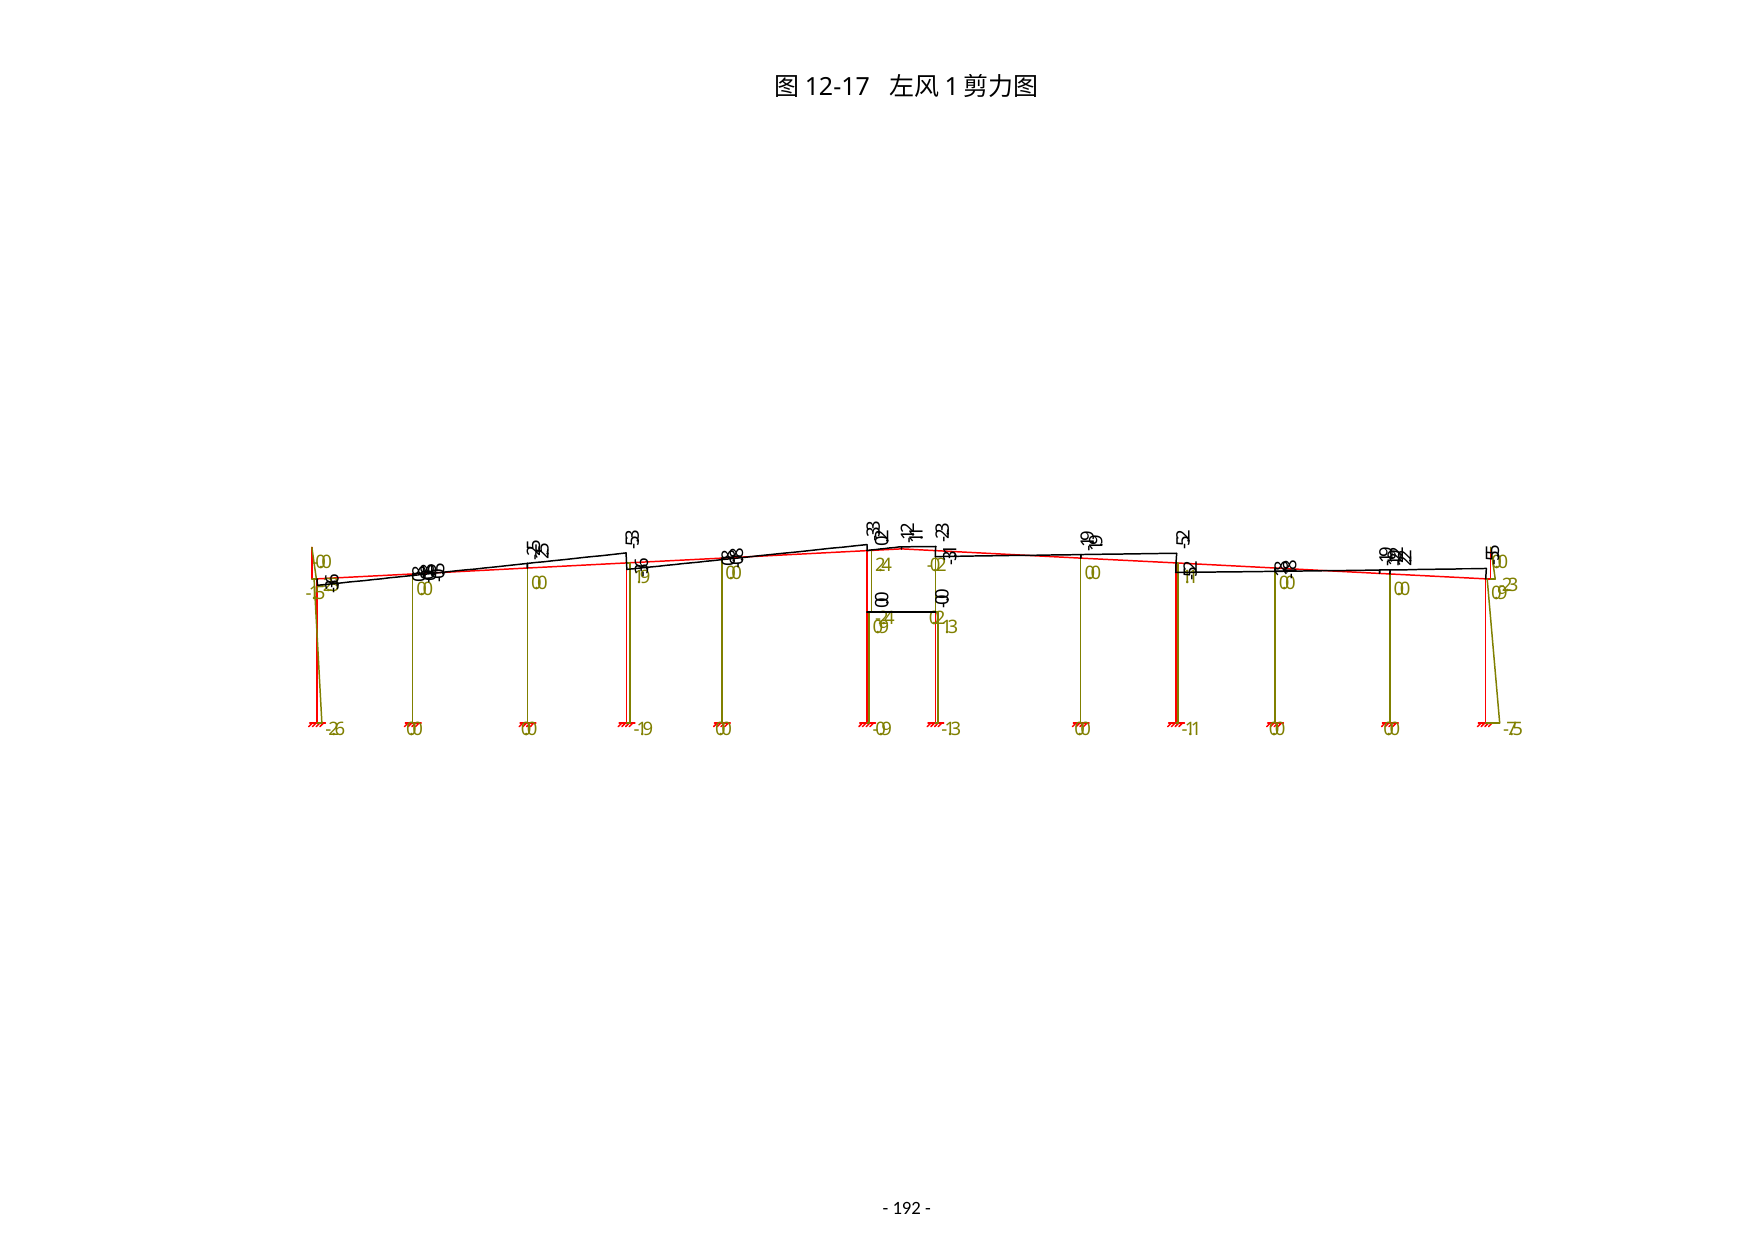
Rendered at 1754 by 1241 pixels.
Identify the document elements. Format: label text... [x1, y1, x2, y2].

text 图12-17 左风1剪力图 [148, 61, 1665, 108]
